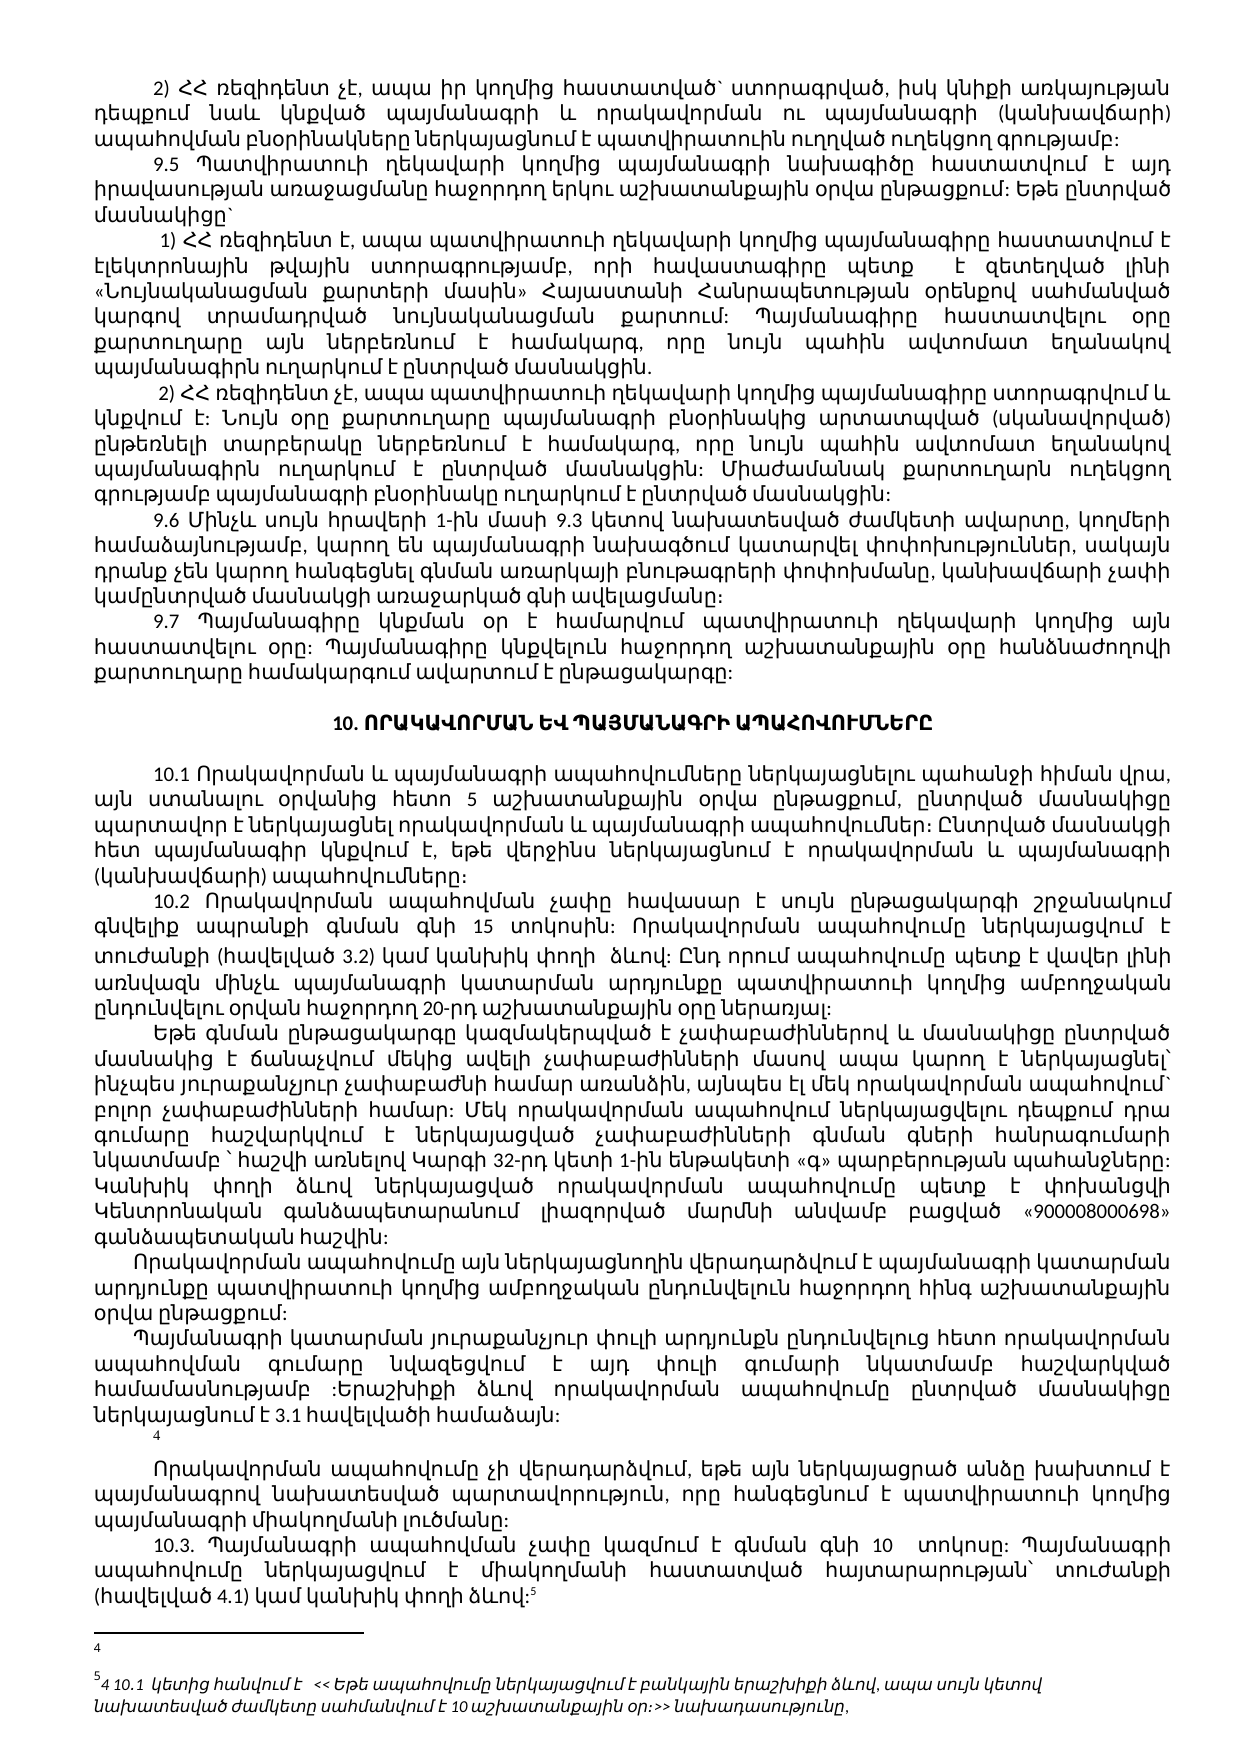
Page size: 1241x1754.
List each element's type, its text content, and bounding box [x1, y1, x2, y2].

text 10.1 Որակավորման և պայմանագրի ապահովումները ներկայացնելու պահանջի հիման վրա, այն ստանալու օրվանից հետո 5 աշխատանքային օրվա ընթացքում, ընտրված մասնակիցը պարտավոր է ներկայացնել որակավորման և պայմանագրի ապահովումներ։ Ընտրված մասնակցի հետ պայմանագիր կնքվում է, եթե վերջինս ներկայացնում է որակավորման և պայմանագրի (կանխավճարի) ապահովումները։ [94, 761, 1171, 888]
text 10.3. Պայմանագրի ապահովման չափը կազմում է գնման գնի 10 տոկոսը: Պայմանագրի ապահովումը ներկայացվում է միակողմանի հաստատված հայտարարության՝ տուժանքի (հավելված 4.1) կամ կանխիկ փողի ձևով: [94, 1532, 1171, 1608]
text 9.5 Պատվիրատուի ղեկավարի կողմից պայմանագրի նախագիծը հաստատվում է այդ իրավասության առաջացմանը հաջորդող երկու աշխատանքային օրվա ընթացքում: Եթե ընտրված մասնակիցը` [94, 151, 1171, 227]
text 10. ՈՐԱԿԱՎՈՐՄԱՆ ԵՎ ՊԱՅՄԱՆԱԳՐԻ ԱՊԱՀՈՎՈՒՄՆԵՐԸ [94, 710, 1171, 736]
text 2) ՀՀ ռեզիդենտ չէ, ապա պատվիրատուի ղեկավարի կողմից պայմանագիրը ստորագրվում և կնքվում է: Նույն օրը քարտուղարը պայմանագրի բնօրինակից արտատպված (սկանավորված) ընթեռնելի տարբերակը ներբեռնում է համակարգ, որը նույն պահին ավտոմատ եղանակով պայմանագիրն ուղարկում է ընտրված մասնակցին: Միաժամանակ քարտուղարն ուղեկցող գրությամբ պայմանագրի բնօրինակը ուղարկում է ընտրված մասնակցին: [94, 380, 1171, 507]
text 2) ՀՀ ռեզիդենտ չէ, ապա իր կողմից հաստատված` ստորագրված, իսկ կնիքի առկայության դեպքում նաև կնքված պայմանագրի և որակավորման ու պայմանագրի (կանխավճարի) ապահովման բնօրինակները ներկայացնում է պատվիրատուին ուղղված ուղեկցող գրությամբ: [94, 75, 1171, 151]
text Որակավորման ապահովումը չի վերադարձվում, եթե այն ներկայացրած անձը խախտում է պայմանագրով նախատեսված պարտավորություն, որը հանգեցնում է պատվիրատուի կողմից պայմանագրի միակողմանի լուծմանը: [94, 1456, 1171, 1532]
text Որակավորման ապահովումը այն ներկայացնողին վերադարձվում է պայմանագրի կատարման արդյունքը պատվիրատուի կողմից ամբողջական ընդունվելուն հաջորդող հինգ աշխատանքային օրվա ընթացքում: [94, 1249, 1171, 1326]
text 9.7 Պայմանագիրը կնքման օր է համարվում պատվիրատուի ղեկավարի կողմից այն հաստատվելու օրը: Պայմանագիրը կնքվելուն հաջորդող աշխատանքային օրը հանձնաժողովի քարտուղարը համակարգում ավարտում է ընթացակարգը: [94, 609, 1171, 685]
text Պայմանագրի կատարման յուրաքանչյուր փուլի արդյունքն ընդունվելուց հետո որակավորման ապահովման գումարը նվազեցվում է այդ փուլի գումարի նկատմամբ հաշվարկված համամասնությամբ :Երաշխիքի ձևով որակավորման ապահովումը ընտրված մասնակիցը ներկայացնում է 3.1 հավելվածի համաձայն: [94, 1326, 1171, 1427]
text 1) ՀՀ ռեզիդենտ է, ապա պատվիրատուի ղեկավարի կողմից պայմանագիրը հաստատվում է էլեկտրոնային թվային ստորագրությամբ, որի հավաստագիրը պետք է զետեղված լինի «Նույնականացման քարտերի մասին» Հայաստանի Հանրապետության օրենքով սահմանված կարգով տրամադրված նույնականացման քարտում: Պայմանագիրը հաստատվելու օրը քարտուղարը այն ներբեռնում է համակարգ, որը նույն պահին ավտոմատ եղանակով պայմանագիրն ուղարկում է ընտրված մասնակցին. [94, 227, 1171, 380]
text Եթե գնման ընթացակարգը կազմակերպված է չափաբաժիններով և մասնակիցը ընտրված մասնակից է ճանաչվում մեկից ավելի չափաբաժինների մասով ապա կարող է ներկայացնել՝ ինչպես յուրաքանչյուր չափաբաժնի համար առանձին, այնպես էլ մեկ որակավորման ապահովում` բոլոր չափաբաժինների համար: Մեկ որակավորման ապահովում ներկայացվելու դեպքում դրա գումարը հաշվարկվում է ներկայացված չափաբաժինների գնման գների հանրագումարի նկատմամբ ՝ հաշվի առնելով Կարգի 32-րդ կետի 1-ին ենթակետի «գ» պարբերության պահանջները: Կանխիկ փողի ձևով ներկայացված որակավորման ապահովումը պետք է փոխանցվի Կենտրոնական գանձապետարանում լիազորված մարմնի անվամբ բացված «900008000698» գանձապետական հաշվին: [94, 1021, 1171, 1249]
text 9.6 Մինչև սույն հրավերի 1-ին մասի 9.3 կետով նախատեսված ժամկետի ավարտը, կողմերի համաձայնությամբ, կարող են պայմանագրի նախագծում կատարվել փոփոխություններ, սակայն դրանք չեն կարող հանգեցնել գնման առարկայի բնութագրերի փոփոխմանը, կանխավճարի չափի կամընտրված մասնակցի առաջարկած գնի ավելացմանը։ [94, 507, 1171, 609]
text 10.2 Որակավորման ապահովման չափը հավասար է սույն ընթացակարգի շրջանակում գնվելիք ապրանքի գնման գնի 15 տոկոսին: Որակավորման ապահովումը ներկայացվում է տուժանքի (հավելված 3.2) կամ կանխիկ փողի ձևով: Ընդ որում ապահովումը պետք է վավեր լինի առնվազն մինչև պայմանագրի կատարման արդյունքը պատվիրատուի կողմից ամբողջական ընդունվելու օրվան հաջորդող 20-րդ աշխատանքային օրը ներառյալ: [94, 888, 1171, 1021]
